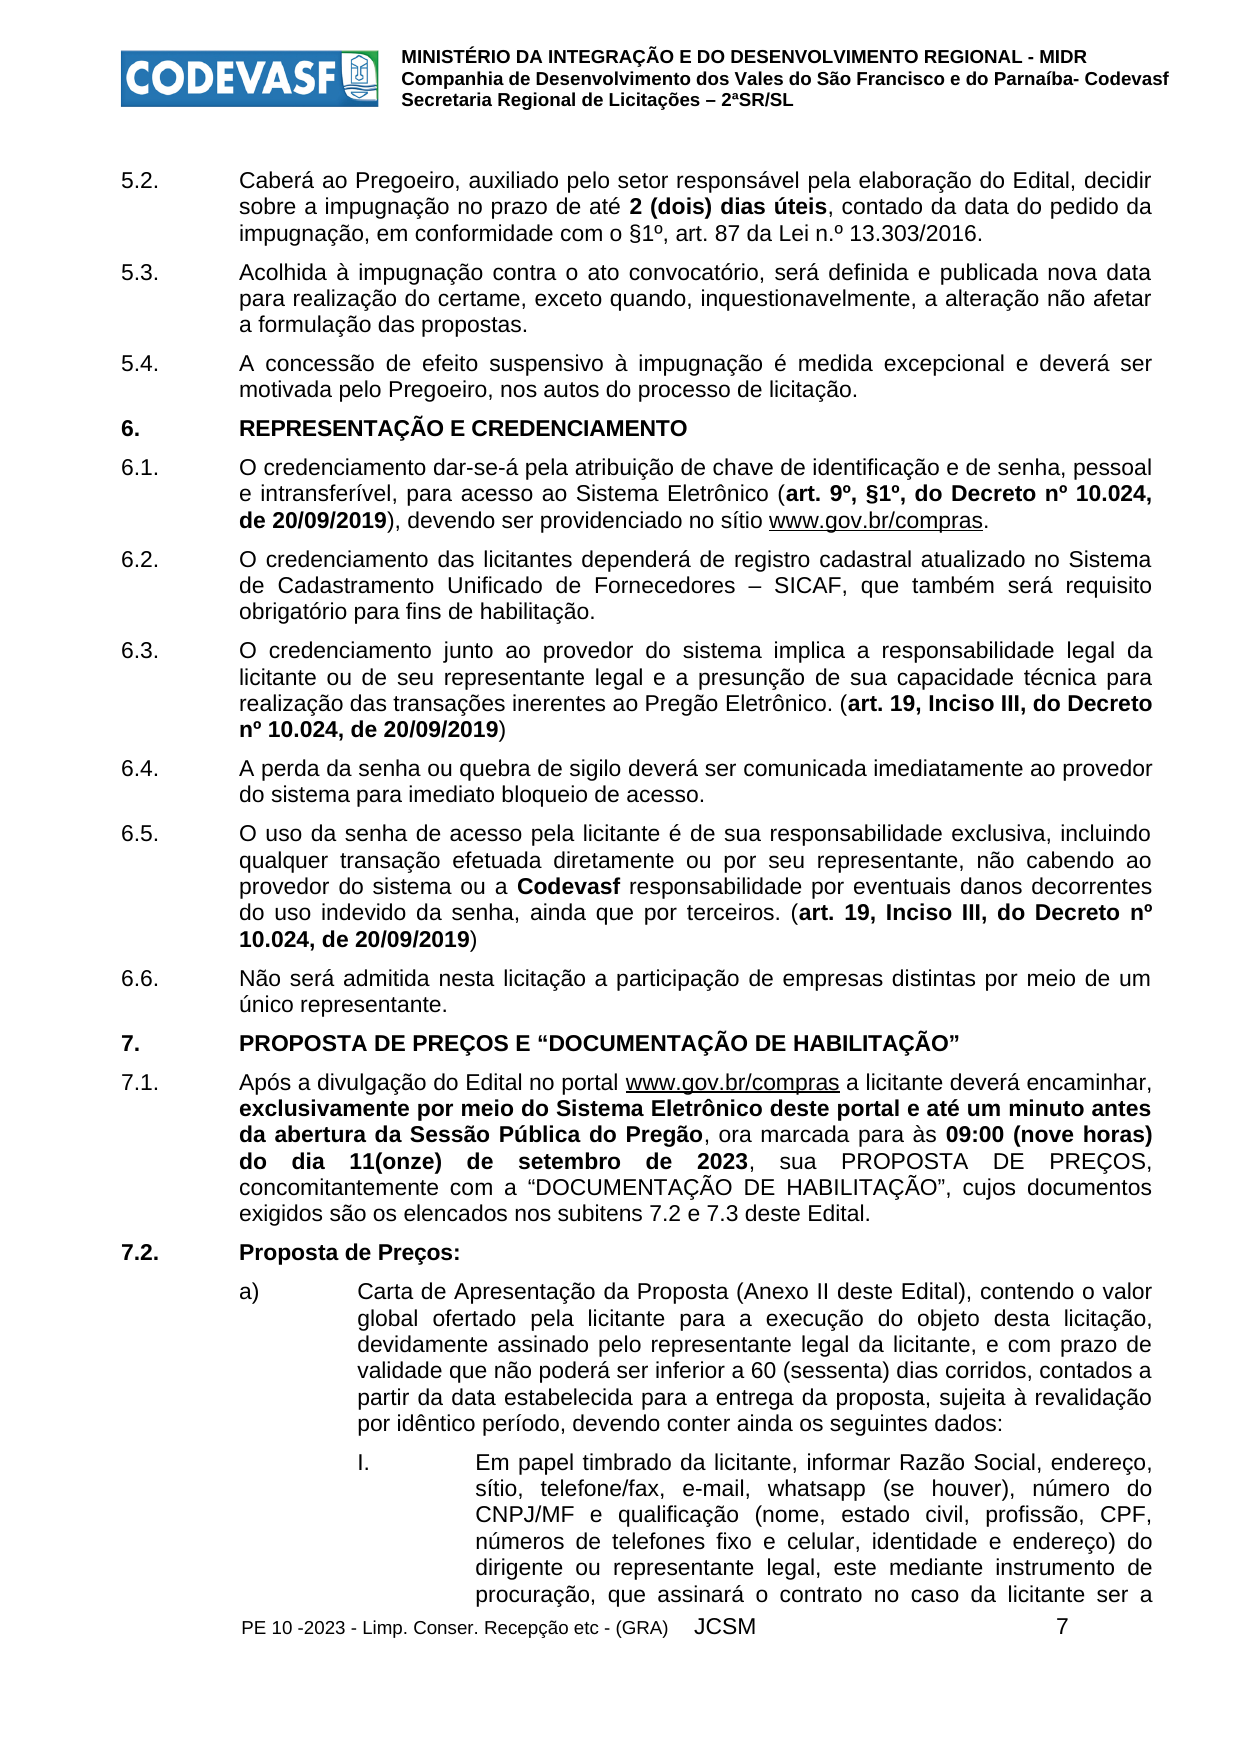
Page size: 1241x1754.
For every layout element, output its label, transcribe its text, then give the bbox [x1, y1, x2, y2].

picture [120, 50, 379, 107]
list Proposta de Preços: [121, 1239, 1176, 1266]
list Acolhida à impugnação contra o ato convocatório, será definida e publicada nova data para realização do certame, exceto quando, inquestionavelmente, a alteração não afetar a formulação das propostas. [121, 258, 1152, 337]
list O uso da senha de acesso pela licitante é de sua responsabilidade exclusiva, incluindo qualquer transação efetuada diretamente ou por seu representante, não cabendo ao provedor do sistema ou a Codevasf responsabilidade por eventuais danos decorrentes do uso indevido da senha, ainda que por terceiros. (art. 19, Inciso III, do Decreto nº 10.024, de 20/09/2019) [121, 820, 1153, 952]
list O credenciamento junto ao provedor do sistema implica a responsabilidade legal da licitante ou de seu representante legal e a presunção de sua capacidade técnica para realização das transações inerentes ao Pregão Eletrônico. (art. 19, Inciso III, do Decreto nº 10.024, de 20/09/2019) [121, 637, 1153, 743]
list O credenciamento dar-se-á pela atribuição de chave de identificação e de senha, pessoal e intransferível, para acesso ao Sistema Eletrônico (art. 9º, §1º, do Decreto nº 10.024, de 20/09/2019), devendo ser providenciado no sítio www.gov.br/compras. [121, 454, 1153, 533]
list REPRESENTAÇÃO E CREDENCIAMENTO [121, 415, 1176, 442]
list Não será admitida nesta licitação a participação de empresas distintas por meio de um único representante. [121, 964, 1152, 1017]
list Carta de Apresentação da Proposta (Anexo II deste Edital), contendo o valor global ofertado pela licitante para a execução do objeto desta licitação, devidamente assinado pelo representante legal da licitante, e com prazo de validade que não poderá ser inferior a 60 (sessenta) dias corridos, contados a partir da data estabelecida para a entrega da proposta, sujeita à revalidação por idêntico período, devendo conter ainda os seguintes dados: [239, 1278, 1153, 1436]
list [357, 1449, 1153, 1607]
list PROPOSTA DE PREÇOS E “DOCUMENTAÇÃO DE HABILITAÇÃO” [121, 1030, 1176, 1056]
list Caberá ao Pregoeiro, auxiliado pelo setor responsável pela elaboração do Edital, decidir sobre a impugnação no prazo de até 2 (dois) dias úteis, contado da data do pedido da impugnação, em conformidade com o §1º, art. 87 da Lei n.º 13.303/2016. [121, 167, 1152, 246]
list O credenciamento das licitantes dependerá de registro cadastral atualizado no Sistema de Cadastramento Unificado de Fornecedores – SICAF, que também será requisito obrigatório para fins de habilitação. [121, 546, 1153, 625]
list A concessão de efeito suspensivo à impugnação é medida excepcional e deverá ser motivada pelo Pregoeiro, nos autos do processo de licitação. [121, 350, 1152, 403]
list A perda da senha ou quebra de sigilo deverá ser comunicada imediatamente ao provedor do sistema para imediato bloqueio de acesso. [121, 755, 1152, 808]
list Após a divulgação do Edital no portal www.gov.br/compras a licitante deverá encaminhar, exclusivamente por meio do Sistema Eletrônico deste portal e até um minuto antes da abertura da Sessão Pública do Pregão, ora marcada para às 09:00 (nove horas) do dia 11(onze) de setembro de 2023, sua PROPOSTA DE PREÇOS, concomitantemente com a “DOCUMENTAÇÃO DE HABILITAÇÃO”, cujos documentos exigidos são os elencados nos subitens 7.2 e 7.3 deste Edital. [121, 1069, 1153, 1227]
